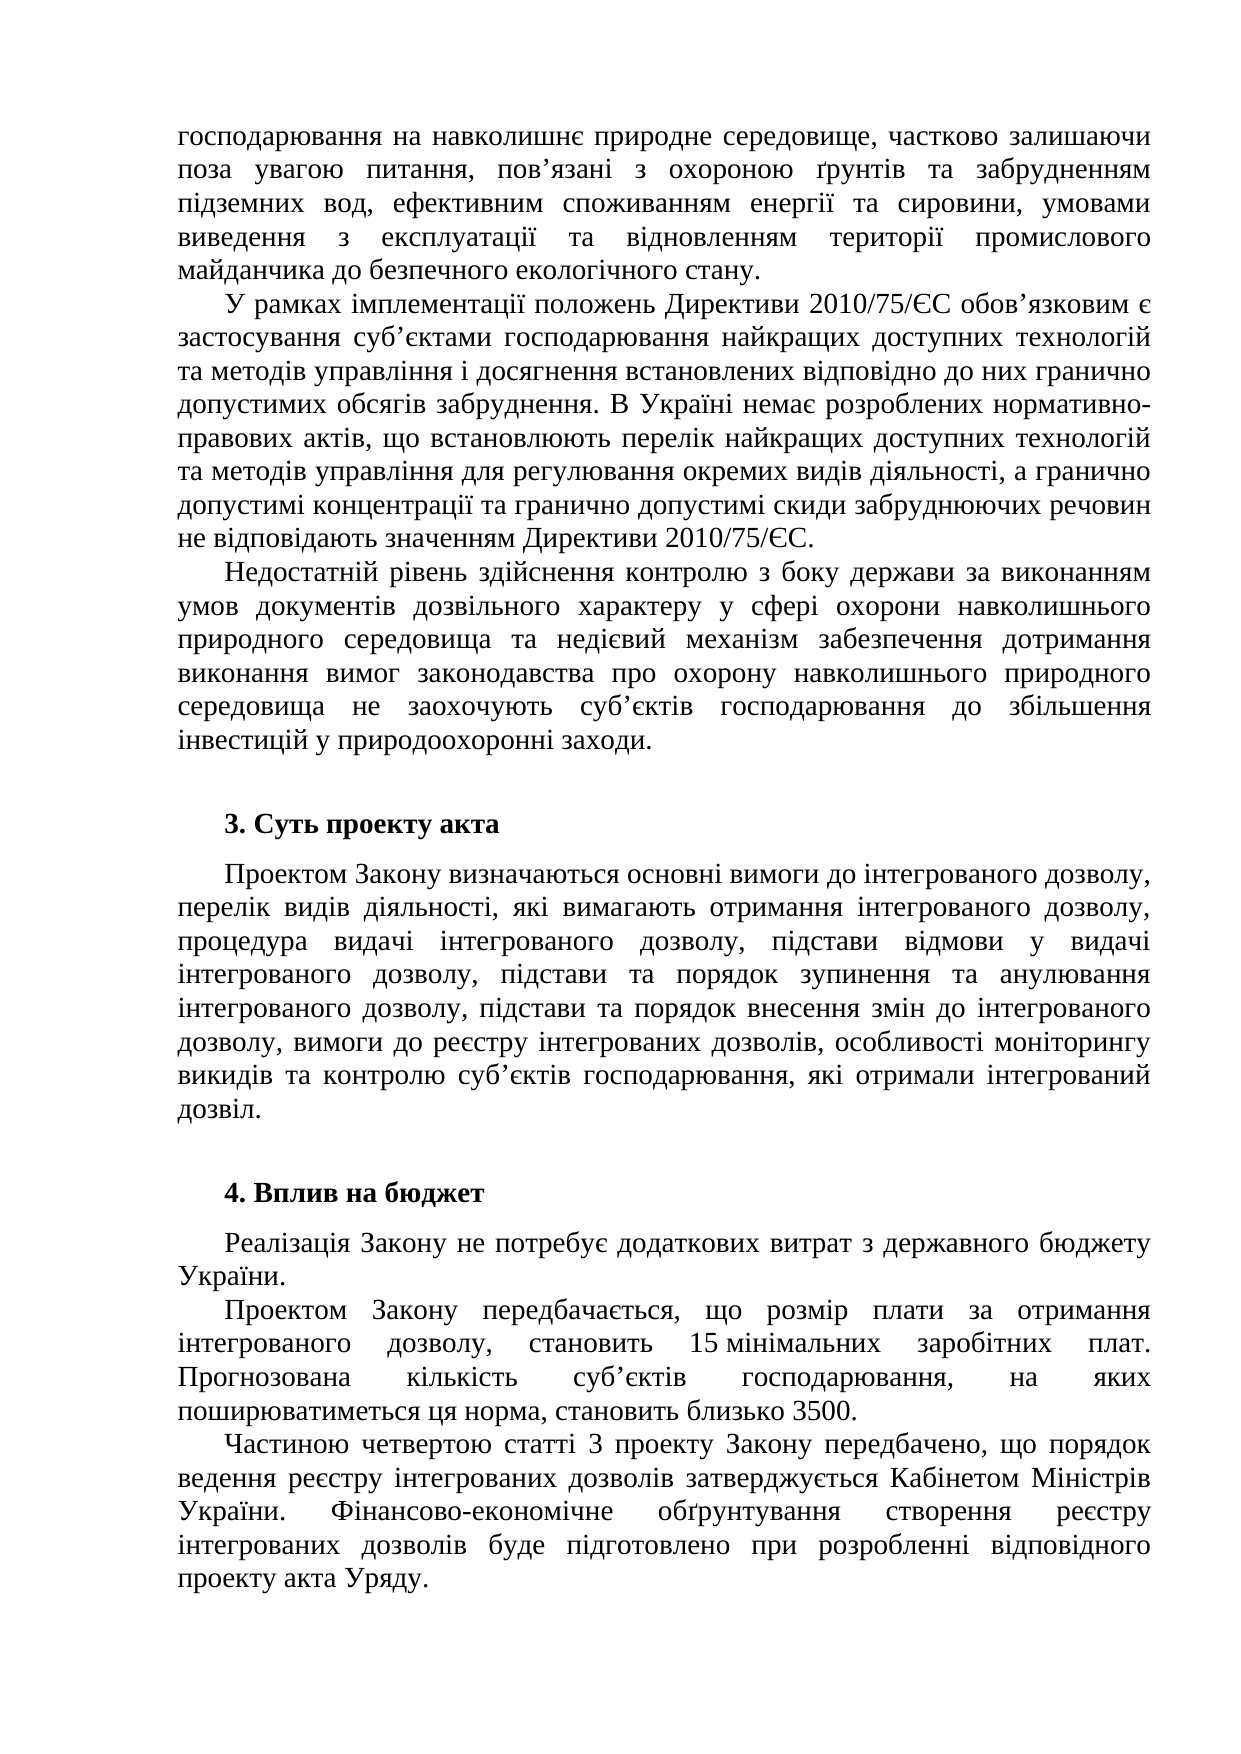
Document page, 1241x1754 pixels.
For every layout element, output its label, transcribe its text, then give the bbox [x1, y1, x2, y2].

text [177, 118, 1152, 286]
text Недостатній рівень здійснення контролю з боку держави за виконанням умов документів дозвільного характеру у сфері охорони навколишнього природного середовища та недієвий механізм забезпечення дотримання виконання вимог законодавства про охорону навколишнього природного середовища не заохочують суб’єктів господарювання до збільшення інвестицій у природоохоронні заходи. [177, 554, 1152, 755]
text Проектом Закону визначаються основні вимоги до інтегрованого дозволу, перелік видів діяльності, які вимагають отримання інтегрованого дозволу, процедура видачі інтегрованого дозволу, підстави відмови у видачі інтегрованого дозволу, підстави та порядок зупинення та анулювання інтегрованого дозволу, підстави та порядок внесення змін до інтегрованого дозволу, вимоги до реєстру інтегрованих дозволів, особливості моніторингу викидів та контролю суб’єктів господарювання, які отримали інтегрований дозвіл. [177, 856, 1152, 1124]
text У рамках імплементації положень Директиви 2010/75/ЄС обов’язковим є застосування суб’єктами господарювання найкращих доступних технологій та методів управління і досягнення встановлених відповідно до них гранично допустимих обсягів забруднення. В Україні немає розроблених нормативно-правових актів, що встановлюють перелік найкращих доступних технологій та методів управління для регулювання окремих видів діяльності, а гранично допустимі концентрації та гранично допустимі скиди забруднюючих речовин не відповідають значенням Директиви 2010/75/ЄС. [177, 286, 1152, 554]
text 3. Суть проекту акта [177, 806, 1152, 839]
text 4. Вплив на бюджет [177, 1175, 1152, 1208]
text Реалізація Закону не потребує додаткових витрат з державного бюджету України. [177, 1225, 1152, 1292]
text Частиною четвертою статті 3 проекту Закону передбачено, що порядок ведення реєстру інтегрованих дозволів затверджується Кабінетом Міністрів України. Фінансово-економічне обґрунтування створення реєстру інтегрованих дозволів буде підготовлено при розробленні відповідного проекту акта Уряду. [177, 1426, 1152, 1594]
text Проектом Закону передбачається, що розмір плати за отримання інтегрованого дозволу, становить 15 мінімальних заробітних плат. Прогнозована кількість суб’єктів господарювання, на яких поширюватиметься ця норма, становить близько 3500. [177, 1292, 1152, 1426]
